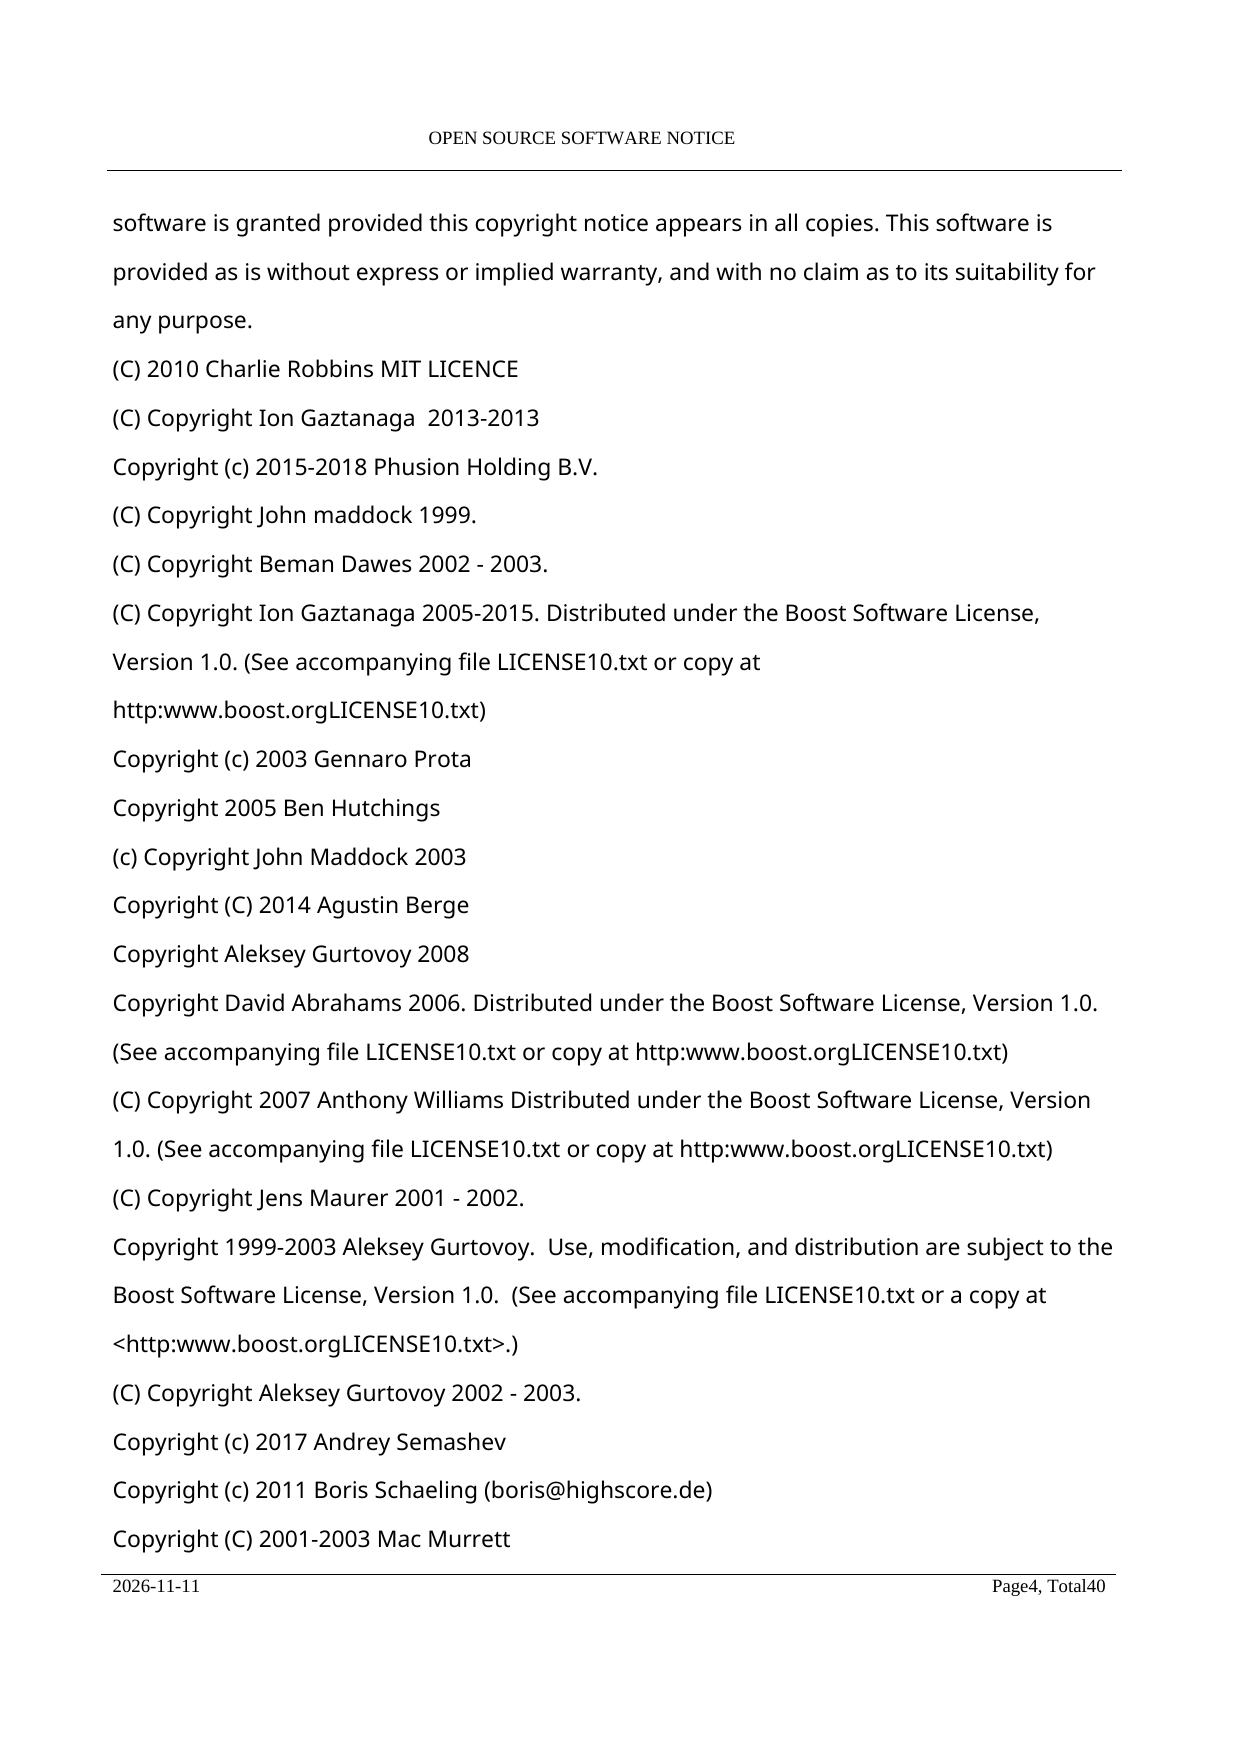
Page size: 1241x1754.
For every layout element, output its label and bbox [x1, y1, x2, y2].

text [112, 206, 1128, 1555]
